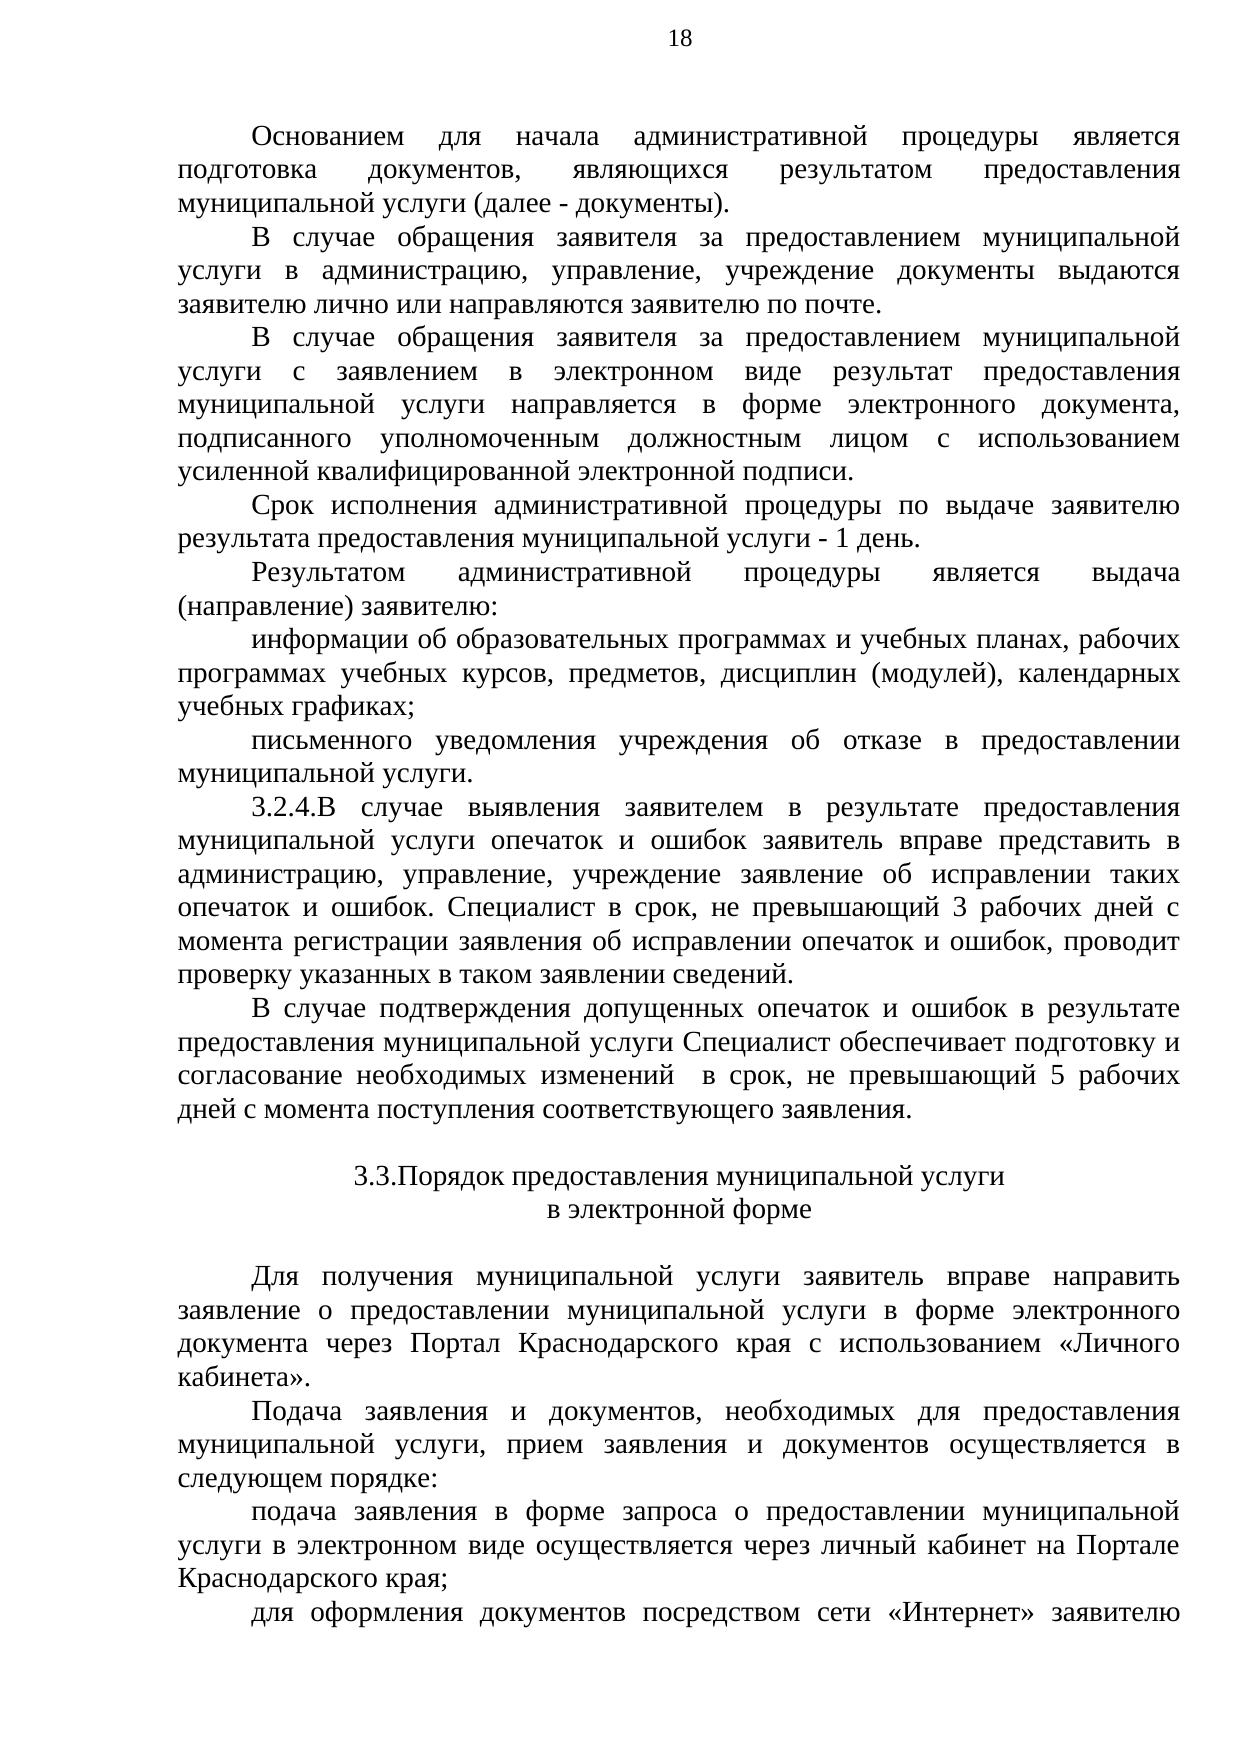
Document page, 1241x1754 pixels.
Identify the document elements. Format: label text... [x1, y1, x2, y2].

text подача заявления в форме запроса о предоставлении муниципальной услуги в электронном виде осуществляется через личный кабинет на Портале Краснодарского края; [177, 1493, 1181, 1594]
text В случае обращения заявителя за предоставлением муниципальной услуги с заявлением в электронном виде результат предоставления муниципальной услуги направляется в форме электронного документа, подписанного уполномоченным должностным лицом с использованием усиленной квалифицированной электронной подписи. [177, 319, 1181, 487]
text Основанием для начала административной процедуры является подготовка документов, являющихся результатом предоставления муниципальной услуги (далее - документы). [177, 118, 1181, 219]
text Срок исполнения административной процедуры по выдаче заявителю результата предоставления муниципальной услуги - 1 день. [177, 487, 1181, 554]
text в электронной форме [177, 1191, 1181, 1225]
title информации об образовательных программах и учебных планах, рабочих программах учебных курсов, предметов, дисциплин (модулей), календарных учебных графиках; [177, 621, 1181, 722]
text В случае обращения заявителя за предоставлением муниципальной услуги в администрацию, управление, учреждение документы выдаются заявителю лично или направляются заявителю по почте. [177, 219, 1181, 319]
text 3.2.4.В случае выявления заявителем в результате предоставления муниципальной услуги опечаток и ошибок заявитель вправе представить в администрацию, управление, учреждение заявление об исправлении таких опечаток и ошибок. Специалист в срок, не превышающий 3 рабочих дней с момента регистрации заявления об исправлении опечаток и ошибок, проводит проверку указанных в таком заявлении сведений. [177, 789, 1181, 990]
text Для получения муниципальной услуги заявитель вправе направить заявление о предоставлении муниципальной услуги в форме электронного документа через Портал Краснодарского края с использованием «Личного кабинета». [177, 1258, 1181, 1393]
text В случае подтверждения допущенных опечаток и ошибок в результате предоставления муниципальной услуги Специалист обеспечивает подготовку и согласование необходимых изменений в срок, не превышающий 5 рабочих дней с момента поступления соответствующего заявления. [177, 990, 1181, 1124]
text Результатом административной процедуры является выдача (направление) заявителю: [177, 554, 1181, 621]
text письменного уведомления учреждения об отказе в предоставлении муниципальной услуги. [177, 722, 1181, 789]
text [177, 1594, 1181, 1627]
text 3.3.Порядок предоставления муниципальной услуги [177, 1158, 1181, 1191]
text Подача заявления и документов, необходимых для предоставления муниципальной услуги, прием заявления и документов осуществляется в следующем порядке: [177, 1393, 1181, 1493]
